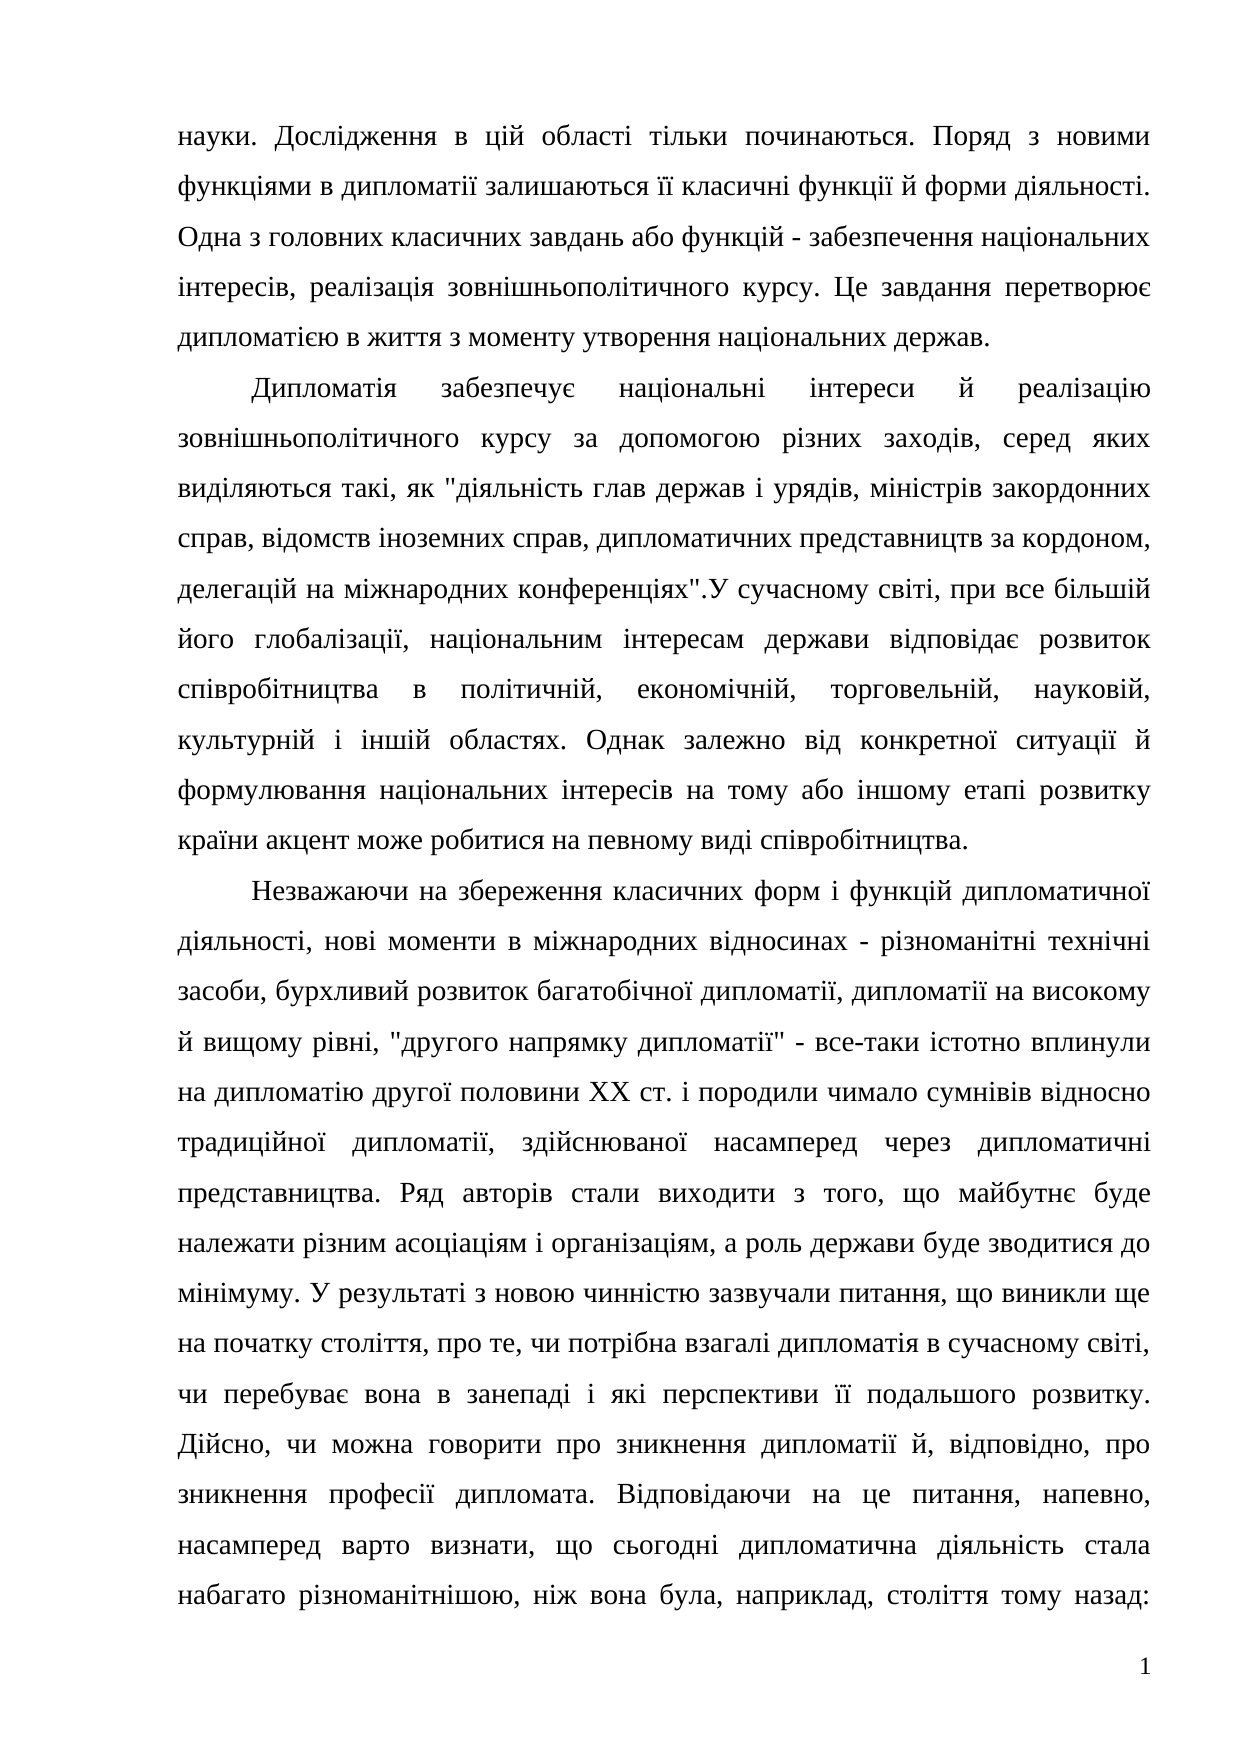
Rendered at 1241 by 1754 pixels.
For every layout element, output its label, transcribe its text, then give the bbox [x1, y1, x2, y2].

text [177, 118, 1152, 353]
text Дипломатія забезпечує національні інтереси й реалізацію зовнішньополітичного курсу за допомогою різних заходів, серед яких виділяються такі, як "діяльність глав держав і урядів, міністрів закордонних справ, відомств іноземних справ, дипломатичних представництв за кордоном, делегацій на міжнародних конференціях".У сучасному світі, при все більшій його глобалізації, національним інтересам держави відповідає розвиток співробітництва в політичній, економічній, торговельній, науковій, культурній і іншій областях. Однак залежно від конкретної ситуації й формулювання національних інтересів на тому або іншому етапі розвитку країни акцент може робитися на певному виді співробітництва. [177, 370, 1152, 856]
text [177, 873, 1152, 1611]
